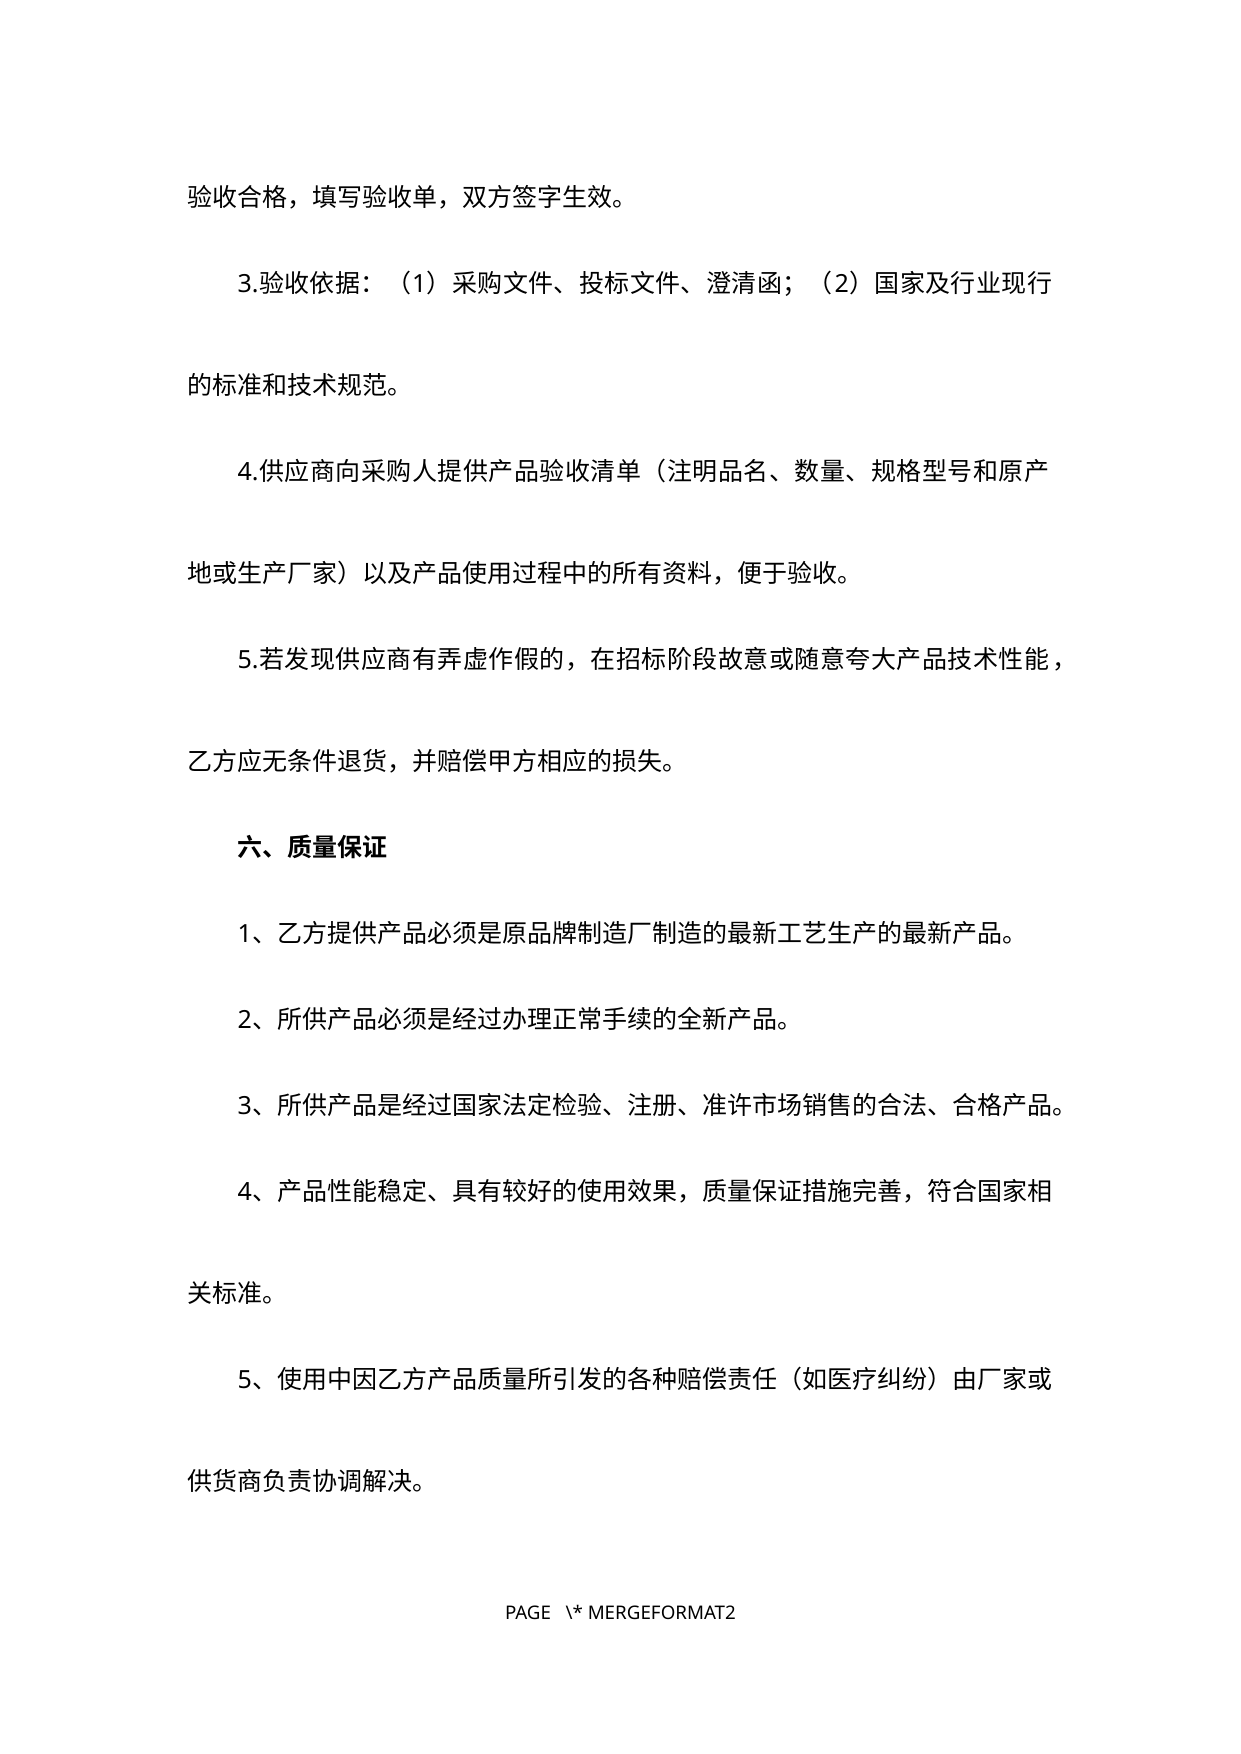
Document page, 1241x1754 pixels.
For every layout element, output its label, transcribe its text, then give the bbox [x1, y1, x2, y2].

text 5、使用中因乙方产品质量所引发的各种赔偿责任（如医疗纠纷）由厂家或供货商负责协调解决。 [187, 1343, 1053, 1513]
text 4、产品性能稳定、具有较好的使用效果，质量保证措施完善，符合国家相关标准。 [187, 1156, 1053, 1325]
text 5.若发现供应商有弄虚作假的，在招标阶段故意或随意夸大产品技术性能，乙方应无条件退货，并赔偿甲方相应的损失。 [187, 623, 1053, 793]
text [187, 162, 1053, 229]
text 六、质量保证 [187, 811, 1053, 879]
text 1、乙方提供产品必须是原品牌制造厂制造的最新工艺生产的最新产品。 [187, 897, 1053, 965]
text 3.验收依据：（1）采购文件、投标文件、澄清函；（2）国家及行业现行的标准和技术规范。 [187, 248, 1053, 417]
text 3、所供产品是经过国家法定检验、注册、准许市场销售的合法、合格产品。 [187, 1069, 1053, 1137]
text 4.供应商向采购人提供产品验收清单（注明品名、数量、规格型号和原产地或生产厂家）以及产品使用过程中的所有资料，便于验收。 [187, 436, 1053, 605]
text 2、所供产品必须是经过办理正常手续的全新产品。 [187, 983, 1053, 1051]
